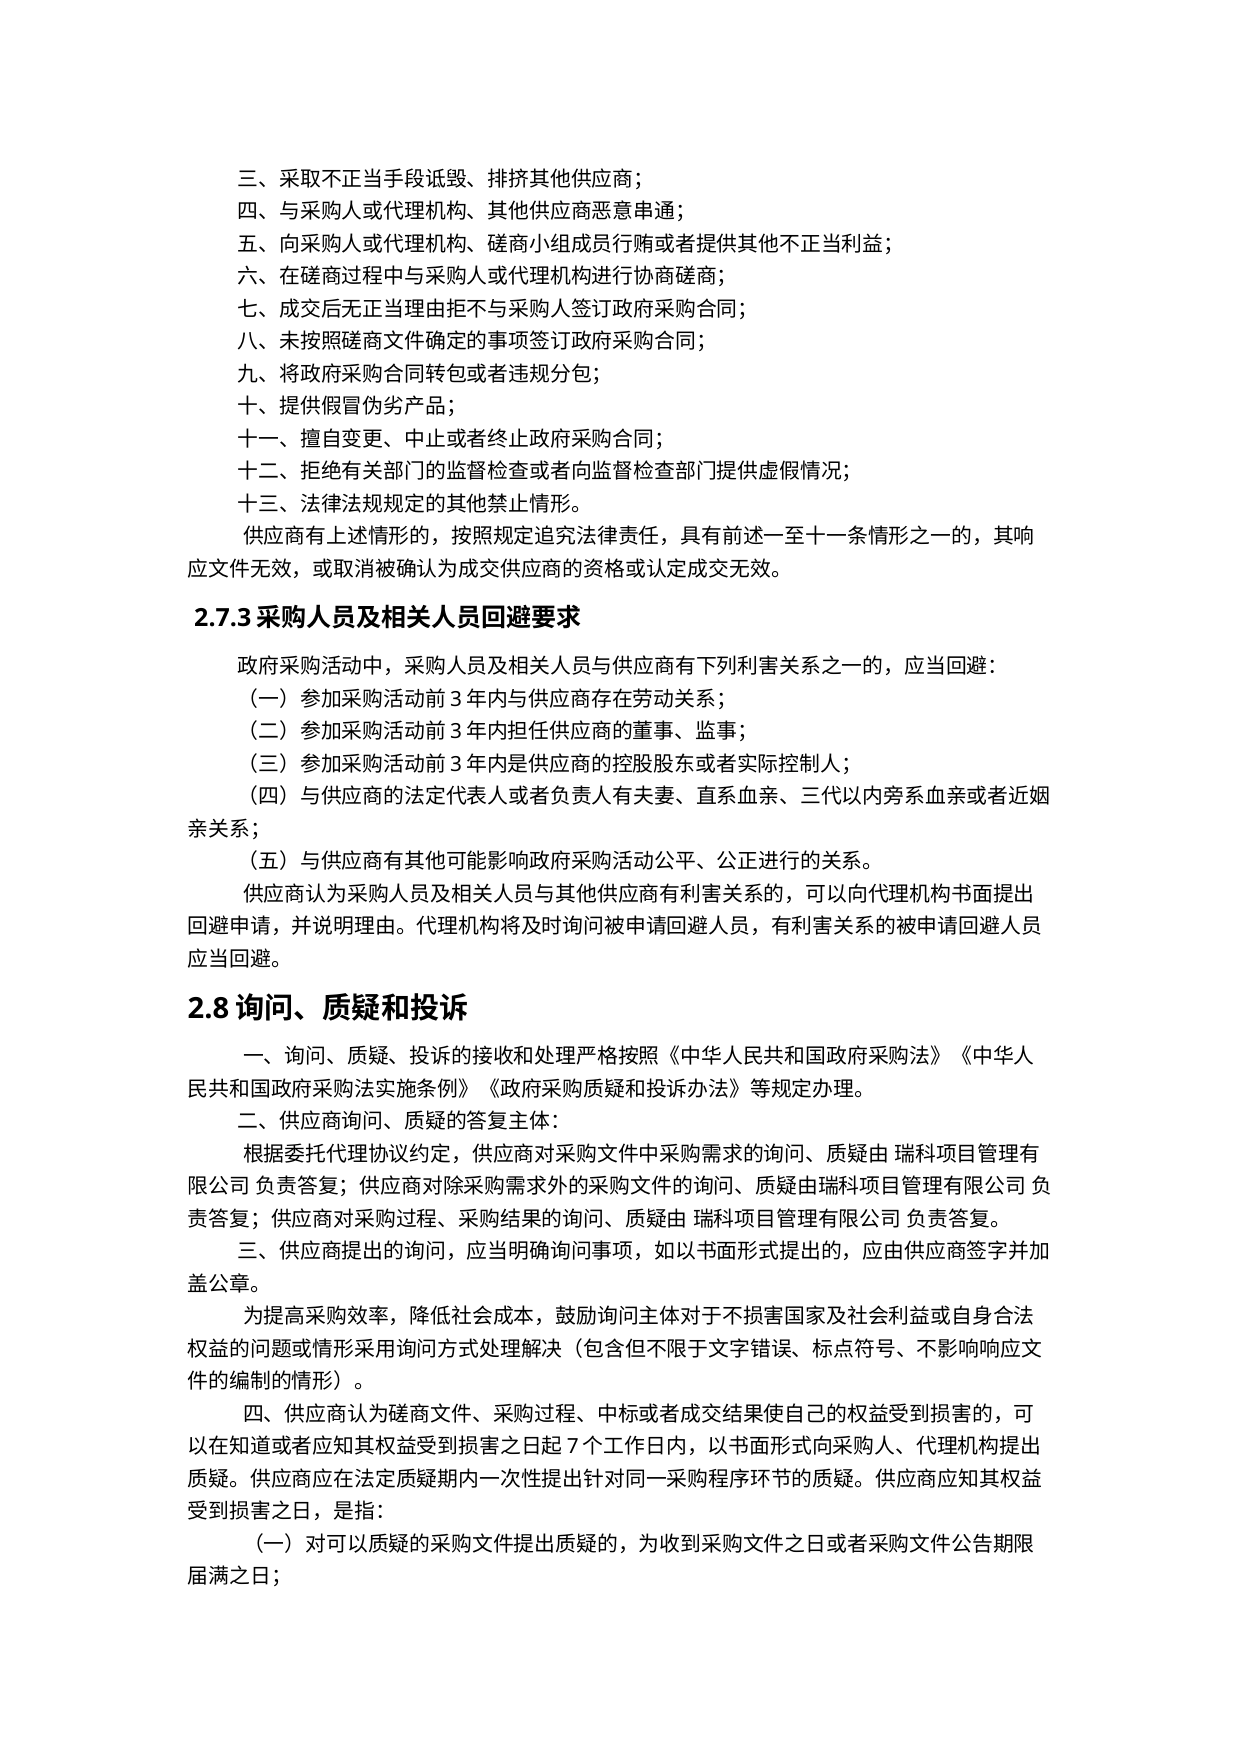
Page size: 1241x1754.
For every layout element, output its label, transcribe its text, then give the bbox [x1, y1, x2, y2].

text 二、供应商询问、质疑的答复主体： [187, 1104, 1053, 1137]
text 根据委托代理协议约定，供应商对采购文件中采购需求的询问、质疑由 瑞科项目管理有限公司 负责答复；供应商对除采购需求外的采购文件的询问、质疑由瑞科项目管理有限公司 负责答复；供应商对采购过程、采购结果的询问、质疑由 瑞科项目管理有限公司 负责答复。 [187, 1137, 1053, 1234]
text 供应商有上述情形的，按照规定追究法律责任，具有前述一至十一条情形之一的，其响应文件无效，或取消被确认为成交供应商的资格或认定成交无效。 [187, 519, 1053, 584]
text 七、成交后无正当理由拒不与采购人签订政府采购合同； [187, 292, 1053, 324]
text （四）与供应商的法定代表人或者负责人有夫妻、直系血亲、三代以内旁系血亲或者近姻亲关系； [187, 779, 1053, 844]
text 六、在磋商过程中与采购人或代理机构进行协商磋商； [187, 259, 1053, 292]
text 十一、擅自变更、中止或者终止政府采购合同； [187, 422, 1053, 454]
text 十三、法律法规规定的其他禁止情形。 [187, 487, 1053, 519]
text 三、采取不正当手段诋毁、排挤其他供应商； [187, 162, 1053, 194]
text 十、提供假冒伪劣产品； [187, 389, 1053, 422]
text （二）参加采购活动前3年内担任供应商的董事、监事； [187, 714, 1053, 747]
text 2.7.3采购人员及相关人员回避要求 [187, 584, 1053, 649]
text 三、供应商提出的询问，应当明确询问事项，如以书面形式提出的，应由供应商签字并加盖公章。 [187, 1234, 1053, 1299]
text （三）参加采购活动前3年内是供应商的控股股东或者实际控制人； [187, 747, 1053, 779]
text 十二、拒绝有关部门的监督检查或者向监督检查部门提供虚假情况； [187, 454, 1053, 487]
text 2.8询问、质疑和投诉 [187, 974, 1053, 1039]
text 五、向采购人或代理机构、磋商小组成员行贿或者提供其他不正当利益； [187, 227, 1053, 259]
text 为提高采购效率，降低社会成本，鼓励询问主体对于不损害国家及社会利益或自身合法权益的问题或情形采用询问方式处理解决（包含但不限于文字错误、标点符号、不影响响应文件的编制的情形）。 [187, 1299, 1053, 1397]
text 四、供应商认为磋商文件、采购过程、中标或者成交结果使自己的权益受到损害的，可以在知道或者应知其权益受到损害之日起7个工作日内，以书面形式向采购人、代理机构提出质疑。供应商应在法定质疑期内一次性提出针对同一采购程序环节的质疑。供应商应知其权益受到损害之日，是指： [187, 1397, 1053, 1527]
text （一）对可以质疑的采购文件提出质疑的，为收到采购文件之日或者采购文件公告期限届满之日； [187, 1527, 1053, 1592]
text 政府采购活动中，采购人员及相关人员与供应商有下列利害关系之一的，应当回避： [187, 649, 1053, 682]
text 供应商认为采购人员及相关人员与其他供应商有利害关系的，可以向代理机构书面提出回避申请，并说明理由。代理机构将及时询问被申请回避人员，有利害关系的被申请回避人员应当回避。 [187, 877, 1053, 974]
text （一）参加采购活动前3年内与供应商存在劳动关系； [187, 682, 1053, 714]
text （五）与供应商有其他可能影响政府采购活动公平、公正进行的关系。 [187, 844, 1053, 877]
text 一、询问、质疑、投诉的接收和处理严格按照《中华人民共和国政府采购法》《中华人民共和国政府采购法实施条例》《政府采购质疑和投诉办法》等规定办理。 [187, 1039, 1053, 1104]
text 四、与采购人或代理机构、其他供应商恶意串通； [187, 194, 1053, 227]
text 八、未按照磋商文件确定的事项签订政府采购合同； [187, 324, 1053, 357]
text 九、将政府采购合同转包或者违规分包； [187, 357, 1053, 389]
